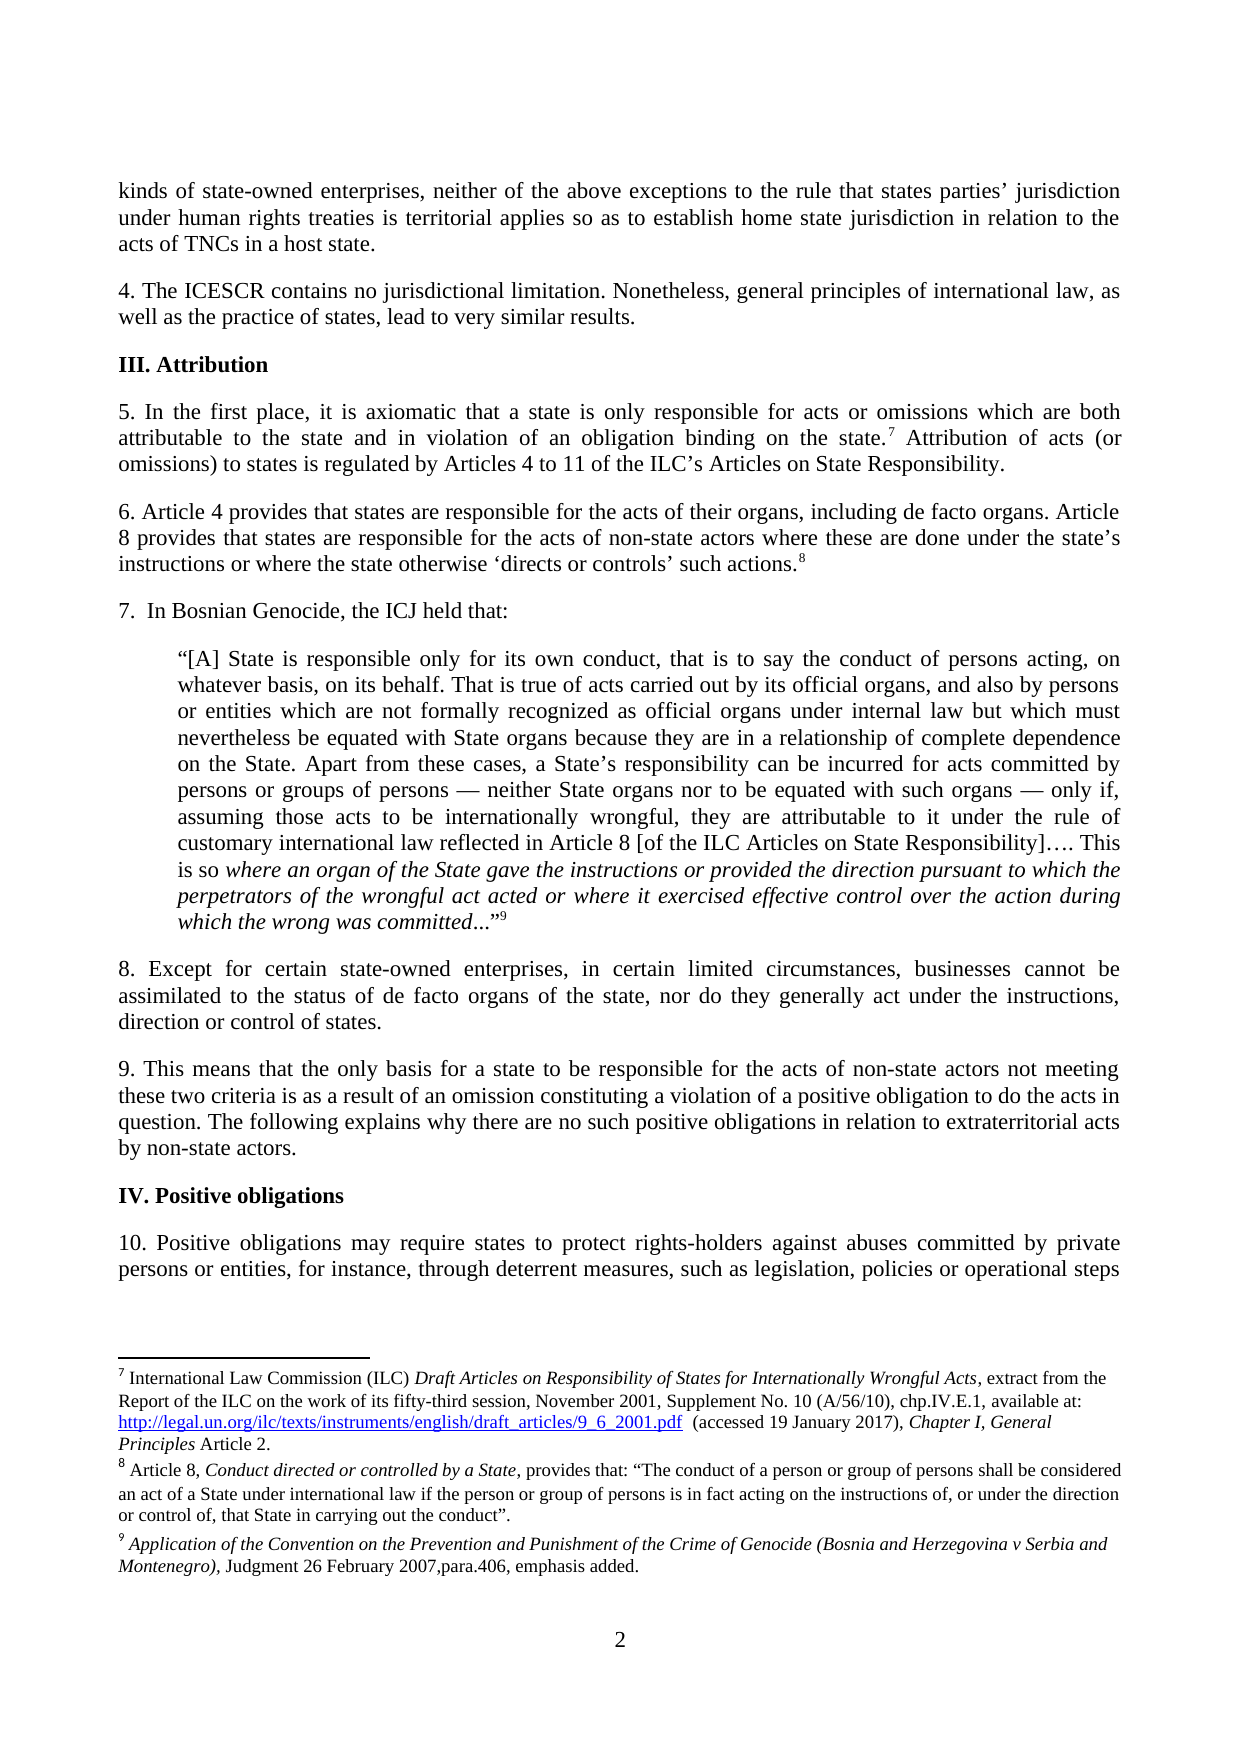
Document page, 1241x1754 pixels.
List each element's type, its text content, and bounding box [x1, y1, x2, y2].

text 5. In the first place, it is axiomatic that a state is only responsible for acts or omissions which are both attributable to the state and in violation of an obligation binding on the state. Attribution of acts (or omissions) to states is regulated by Articles 4 to 11 of the ILC’s Articles on State Responsibility. [118, 398, 1122, 477]
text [118, 1229, 1122, 1282]
text 4. The ICESCR contains no jurisdictional limitation. Nonetheless, general principles of international law, as well as the practice of states, lead to very similar results. [118, 277, 1122, 330]
text 3. Given space constraints, it is beyond the scope of this submission to examine relevant authorities in detail. However, it can be surmised without significant doubt that, bar certain scenarios involving some kinds of state-owned enterprises, neither of the above exceptions to the rule that states parties’ jurisdiction under human rights treaties is territorial applies so as to establish home state jurisdiction in relation to the acts of TNCs in a host state. [118, 177, 1122, 256]
text 8. Except for certain state-owned enterprises, in certain limited circumstances, businesses cannot be assimilated to the status of de facto organs of the state, nor do they generally act under the instructions, direction or control of states. [118, 956, 1122, 1034]
text 7. In Bosnian Genocide, the ICJ held that: [118, 598, 1122, 624]
text “[A] State is responsible only for its own conduct, that is to say the conduct of persons acting, on whatever basis, on its behalf. That is true of acts carried out by its official organs, and also by persons or entities which are not formally recognized as official organs under internal law but which must nevertheless be equated with State organs because they are in a relationship of complete dependence on the State. Apart from these cases, a State’s responsibility can be incurred for acts committed by persons or groups of persons — neither State organs nor to be equated with such organs — only if, assuming those acts to be internationally wrongful, they are attributable to it under the rule of customary international law reflected in Article 8 [of the ILC Articles on State Responsibility]…. This is so where an organ of the State gave the instructions or provided the direction pursuant to which the perpetrators of the wrongful act acted or where it exercised effective control over the action during which the wrong was committed...” [177, 645, 1122, 935]
text 6. Article 4 provides that states are responsible for the acts of their organs, including de facto organs. Article 8 provides that states are responsible for the acts of non-state actors where these are done under the state’s instructions or where the state otherwise ‘directs or controls’ such actions. [118, 498, 1122, 577]
text 9. This means that the only basis for a state to be responsible for the acts of non-state actors not meeting these two criteria is as a result of an omission constituting a violation of a positive obligation to do the acts in question. The following explains why there are no such positive obligations in relation to extraterritorial acts by non-state actors. [118, 1055, 1122, 1161]
text IV. Positive obligations [118, 1182, 1122, 1208]
text III. Attribution [118, 351, 1122, 377]
